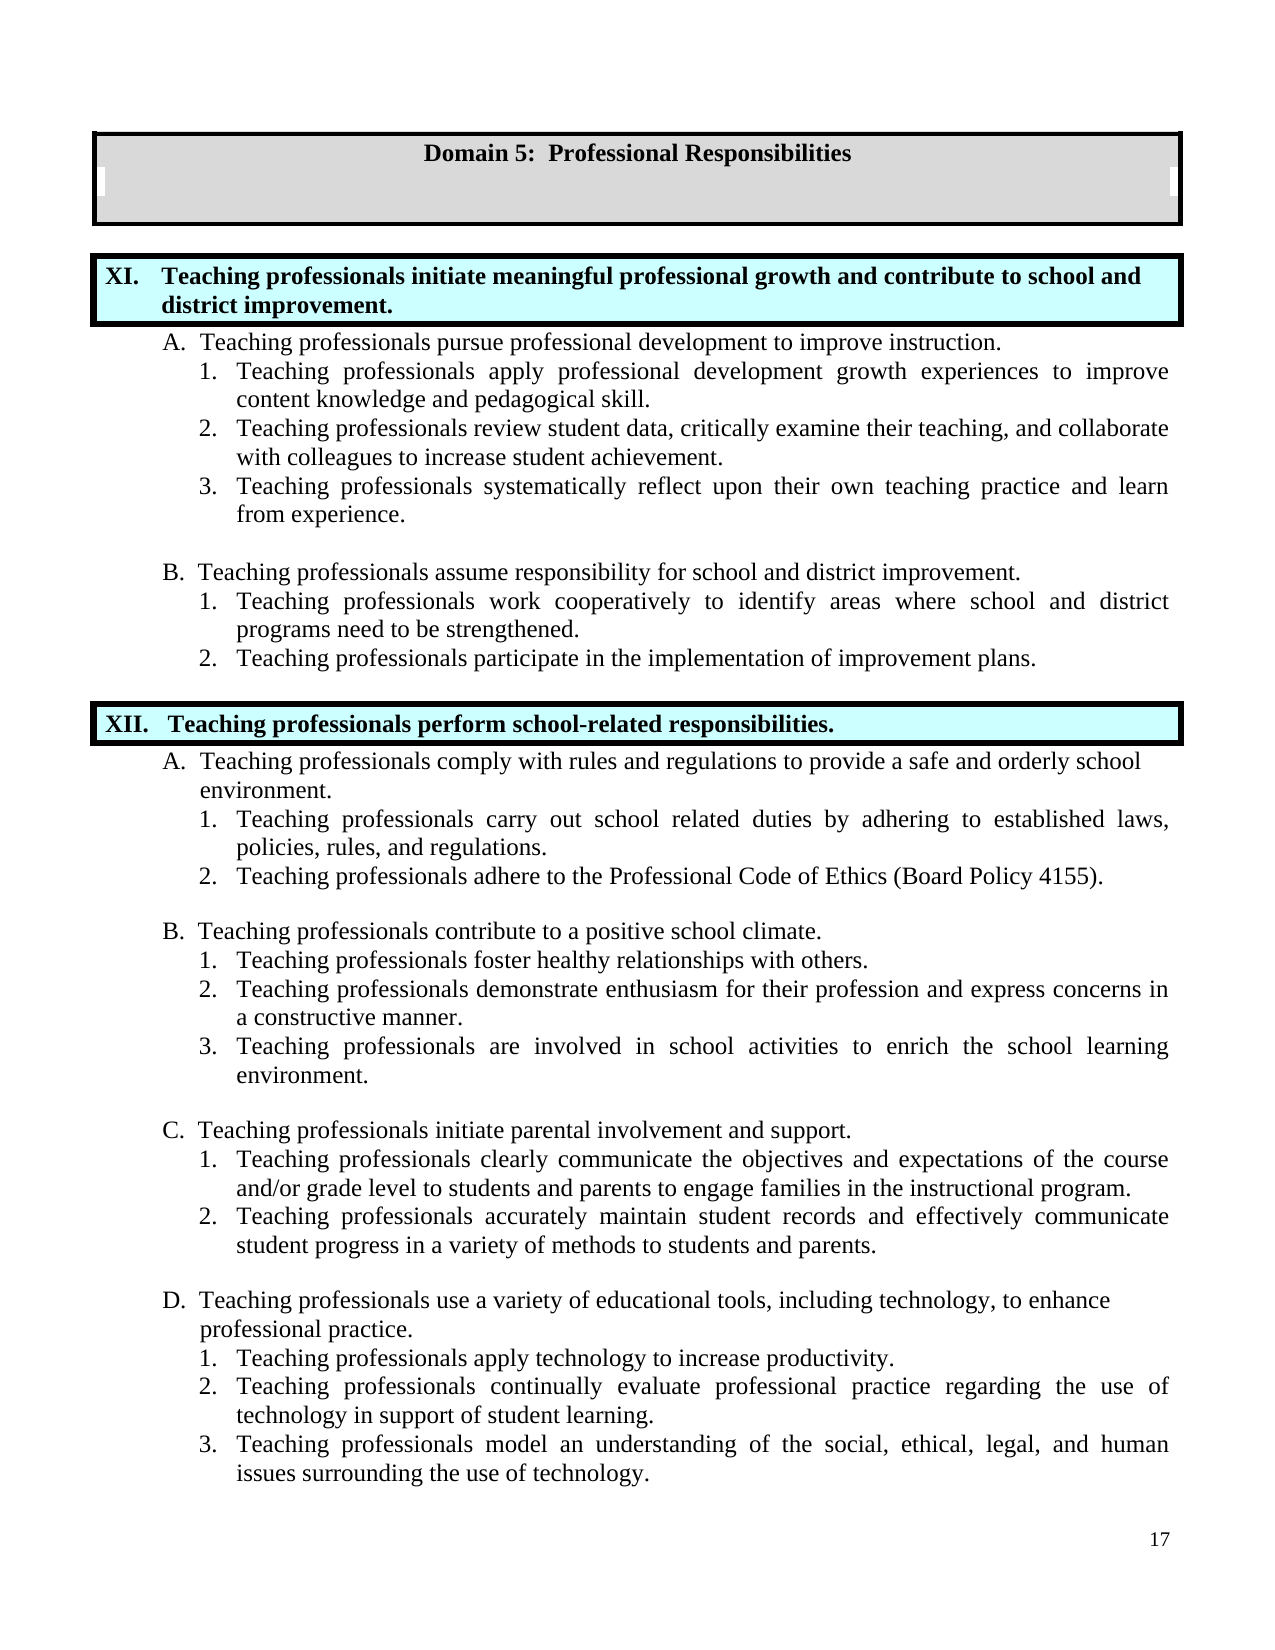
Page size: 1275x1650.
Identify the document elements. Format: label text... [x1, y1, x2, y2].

text XII. Teaching professionals perform school-related responsibilities. [97, 707, 1178, 740]
list Teaching professionals are involved in school activities to enrich the school learning environment. [199, 1031, 1170, 1089]
text Domain 5: Professional Responsibilities [97, 136, 1178, 167]
text A. Teaching professionals pursue professional development to improve instruction. [162, 327, 1170, 356]
list Teaching professionals accurately maintain student records and effectively communicate student progress in a variety of methods to students and parents. [199, 1201, 1170, 1259]
list Teaching professionals review student data, critically examine their teaching, and collaborate with colleagues to increase student achievement. [199, 413, 1170, 471]
list Teaching professionals demonstrate enthusiasm for their profession and express concerns in a constructive manner. [199, 974, 1170, 1031]
list Teaching professionals foster healthy relationships with others. [199, 945, 1170, 974]
list Teaching professionals participate in the implementation of improvement plans. [199, 643, 1170, 672]
list Teaching professionals carry out school related duties by adhering to established laws, policies, rules, and regulations. [199, 804, 1170, 861]
list Teaching professionals systematically reflect upon their own teaching practice and learn from experience. [199, 471, 1170, 528]
list Teaching professionals apply professional development growth experiences to improve content knowledge and pedagogical skill. [199, 356, 1170, 413]
text B. Teaching professionals contribute to a positive school climate. [162, 916, 1170, 945]
list Teaching professionals continually evaluate professional practice regarding the use of technology in support of student learning. [199, 1371, 1170, 1429]
list Teaching professionals apply technology to increase productivity. [199, 1343, 1170, 1371]
list Teaching professionals model an understanding of the social, ethical, legal, and human issues surrounding the use of technology. [199, 1429, 1170, 1486]
text A. Teaching professionals comply with rules and regulations to provide a safe and orderly school environment. [162, 746, 1170, 804]
text B. Teaching professionals assume responsibility for school and district improvement. [162, 557, 1170, 586]
list Teaching professionals work cooperatively to identify areas where school and district programs need to be strengthened. [199, 586, 1170, 643]
list Teaching professionals adhere to the Professional Code of Ethics (Board Policy 4155). [199, 861, 1170, 890]
text XI. Teaching professionals initiate meaningful professional growth and contribute to school and district improvement. [97, 259, 1178, 321]
list Teaching professionals clearly communicate the objectives and expectations of the course and/or grade level to students and parents to engage families in the instructional program. [199, 1144, 1170, 1201]
text C. Teaching professionals initiate parental involvement and support. [162, 1115, 1170, 1144]
text D. Teaching professionals use a variety of educational tools, including technology, to enhance professional practice. [162, 1285, 1170, 1343]
